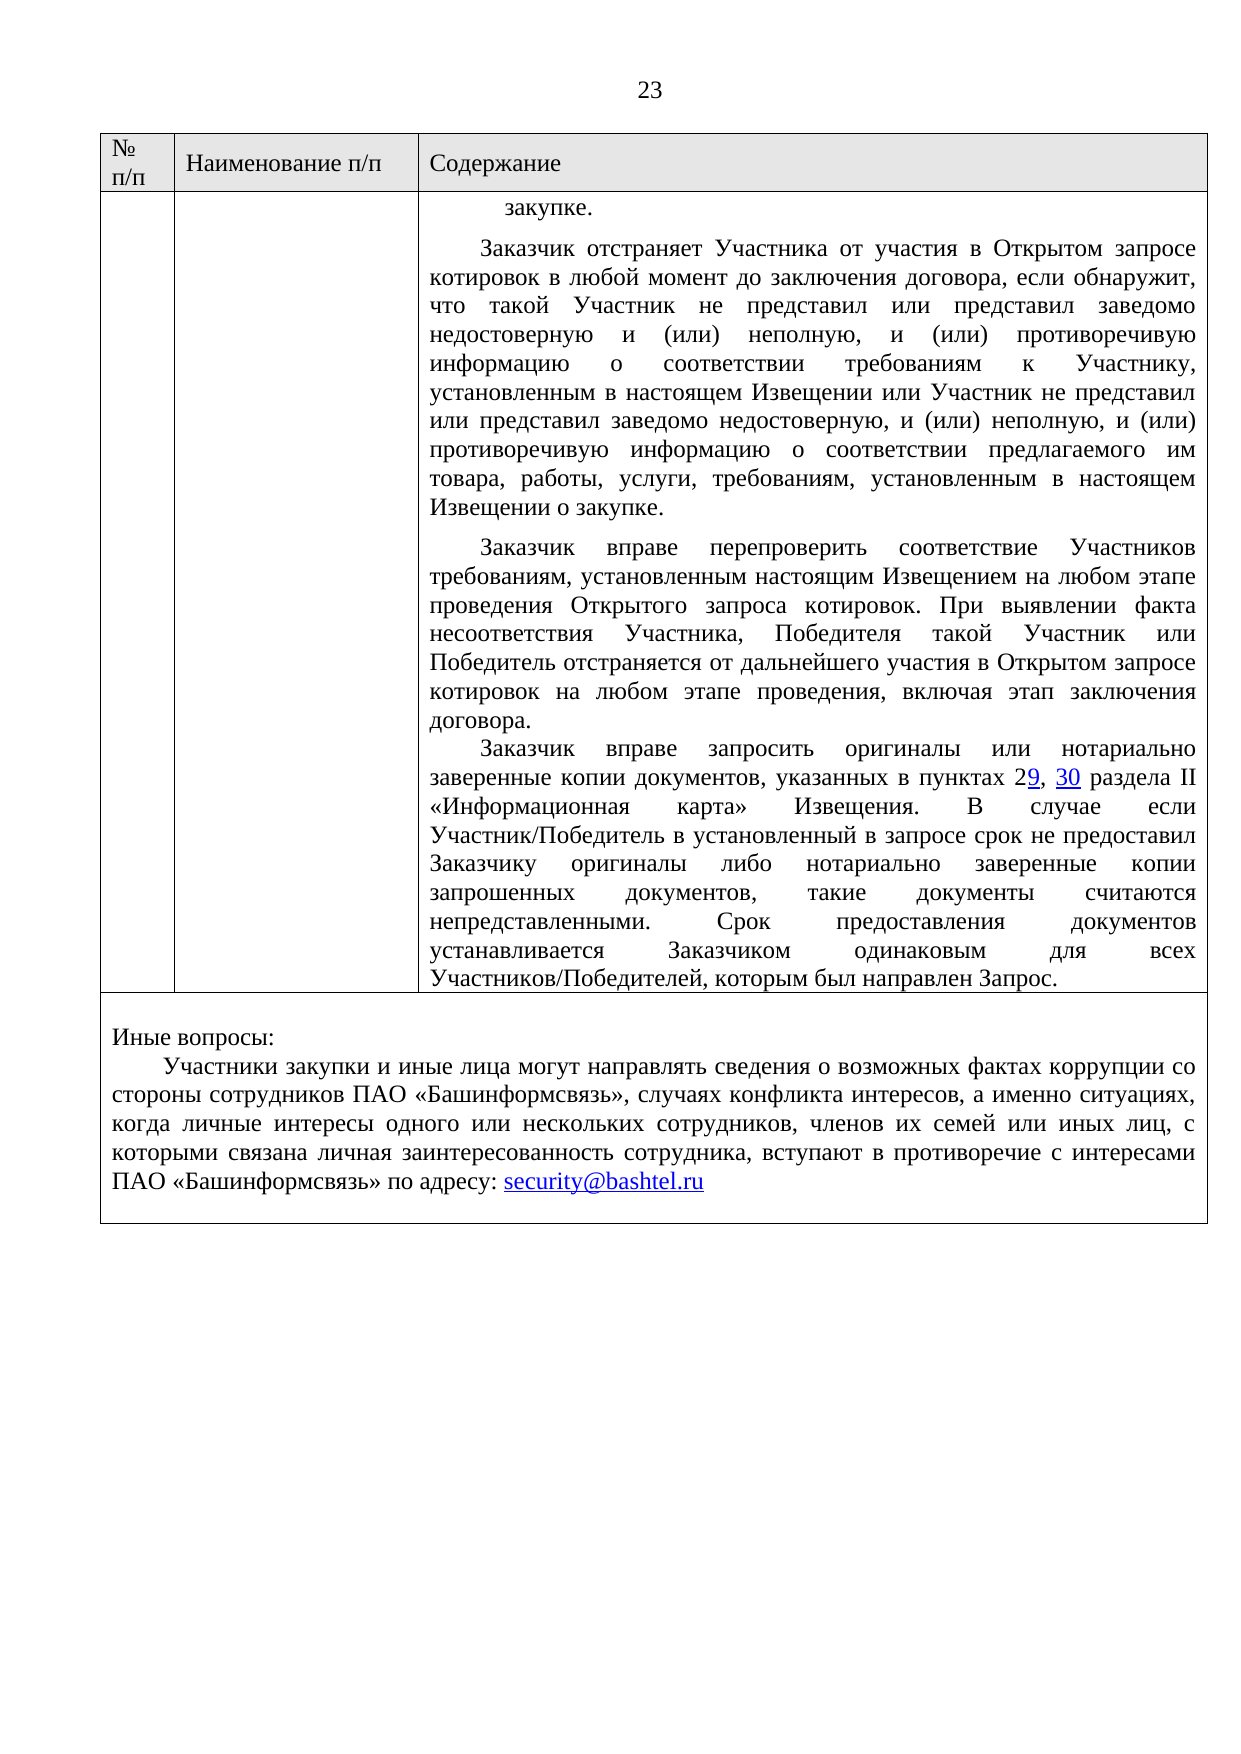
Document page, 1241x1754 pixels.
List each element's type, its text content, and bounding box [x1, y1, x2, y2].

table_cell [419, 192, 1207, 992]
table_cell Иные вопросы: Участники закупки и иные лица могут направлять сведения о возможных фактах коррупции со стороны сотрудников ПАО «Башинформсвязь», случаях конфликта интересов, а именно ситуациях, когда личные интересы одного или нескольких сотрудников, членов их семей или иных лиц, с которыми связана личная заинтересованность сотрудника, вступают в противоречие с интересами ПАО «Башинформсвязь» по адресу: security@bashtel.ru [101, 993, 1207, 1223]
table_header Содержание [419, 134, 1207, 191]
table_cell [101, 192, 174, 992]
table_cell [175, 192, 418, 992]
table_header Наименование п/п [175, 134, 418, 191]
table_header № п/п [101, 134, 174, 191]
